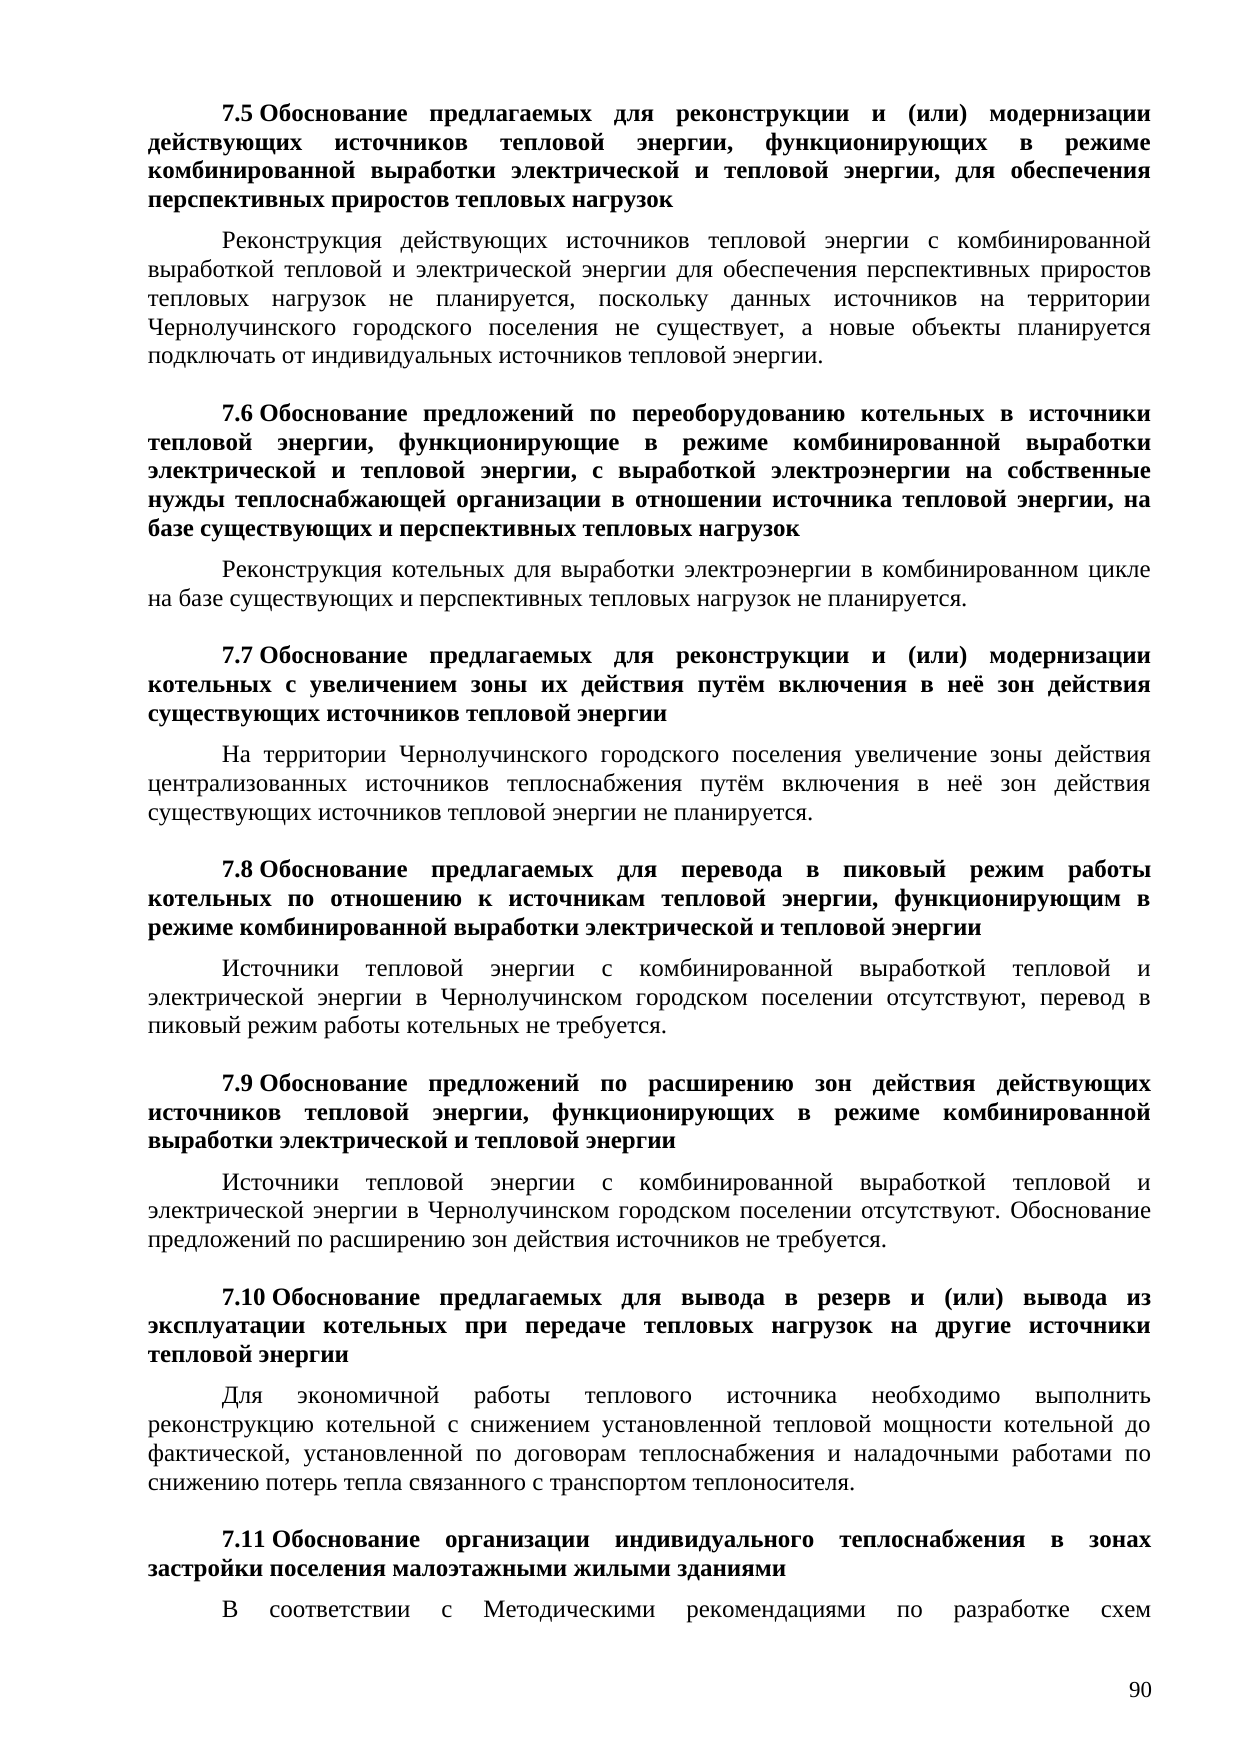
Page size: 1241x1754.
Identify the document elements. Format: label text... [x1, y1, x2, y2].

subtitle Обоснование организации индивидуального теплоснабжения в зонах застройки поселения малоэтажными жилыми зданиями [148, 1524, 1152, 1582]
text Источники тепловой энергии с комбинированной выработкой тепловой и электрической энергии в Чернолучинском городском поселении отсутствуют. Обоснование предложений по расширению зон действия источников не требуется. [148, 1167, 1152, 1253]
text Реконструкция действующих источников тепловой энергии с комбинированной выработкой тепловой и электрической энергии для обеспечения перспективных приростов тепловых нагрузок не планируется, поскольку данных источников на территории Чернолучинского городского поселения не существует, а новые объекты планируется подключать от индивидуальных источников тепловой энергии. [148, 225, 1152, 369]
text Источники тепловой энергии с комбинированной выработкой тепловой и электрической энергии в Чернолучинском городском поселении отсутствуют, перевод в пиковый режим работы котельных не требуется. [148, 953, 1152, 1039]
subtitle Обоснование предлагаемых для вывода в резерв и (или) вывода из эксплуатации котельных при передаче тепловых нагрузок на другие источники тепловой энергии [148, 1282, 1152, 1368]
subtitle Обоснование предлагаемых для реконструкции и (или) модернизации действующих источников тепловой энергии, функционирующих в режиме комбинированной выработки электрической и тепловой энергии, для обеспечения перспективных приростов тепловых нагрузок [148, 98, 1152, 213]
subtitle Обоснование предлагаемых для реконструкции и (или) модернизации котельных с увеличением зоны их действия путём включения в неё зон действия существующих источников тепловой энергии [148, 640, 1152, 727]
text Реконструкция котельных для выработки электроэнергии в комбинированном цикле на базе существующих и перспективных тепловых нагрузок не планируется. [148, 554, 1152, 612]
text На территории Чернолучинского городского поселения увеличение зоны действия централизованных источников теплоснабжения путём включения в неё зон действия существующих источников тепловой энергии не планируется. [148, 739, 1152, 825]
subtitle Обоснование предложений по переоборудованию котельных в источники тепловой энергии, функционирующие в режиме комбинированной выработки электрической и тепловой энергии, с выработкой электроэнергии на собственные нужды теплоснабжающей организации в отношении источника тепловой энергии, на базе существующих и перспективных тепловых нагрузок [148, 398, 1152, 542]
subtitle Обоснование предложений по расширению зон действия действующих источников тепловой энергии, функционирующих в режиме комбинированной выработки электрической и тепловой энергии [148, 1068, 1152, 1154]
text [148, 1594, 1152, 1623]
subtitle Обоснование предлагаемых для перевода в пиковый режим работы котельных по отношению к источникам тепловой энергии, функционирующим в режиме комбинированной выработки электрической и тепловой энергии [148, 854, 1152, 940]
text Для экономичной работы теплового источника необходимо выполнить реконструкцию котельной с снижением установленной тепловой мощности котельной до фактической, установленной по договорам теплоснабжения и наладочными работами по снижению потерь тепла связанного с транспортом теплоносителя. [148, 1380, 1152, 1495]
